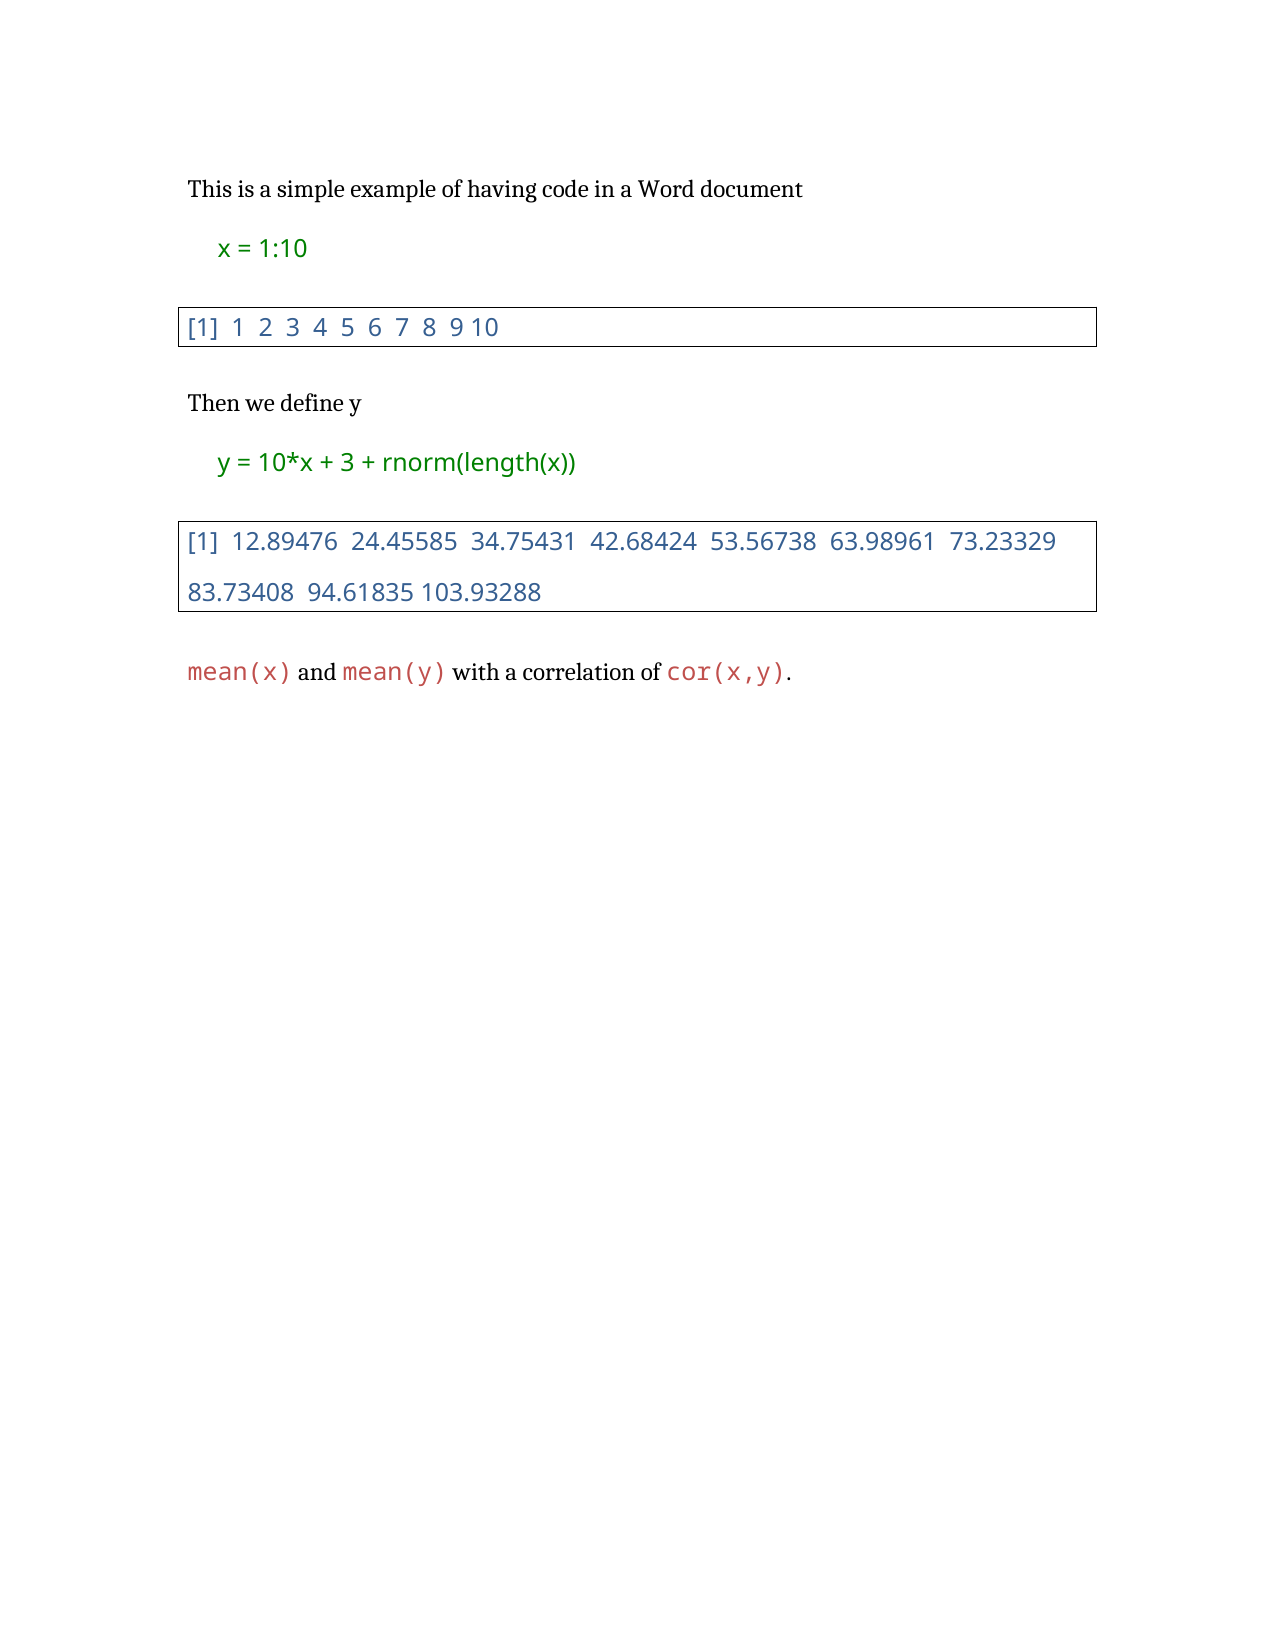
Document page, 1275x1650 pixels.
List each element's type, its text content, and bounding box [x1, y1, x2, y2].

text This is a simple example of having code in a Word document [187, 175, 1087, 204]
text y = 10*x + 3 + rnorm(length(x)) [217, 444, 1087, 479]
text Then we define y [187, 389, 1087, 418]
text mean(x) and mean(y) with a correlation of cor(x,y). [187, 654, 1087, 688]
text [1] 1 2 3 4 5 6 7 8 9 10 [179, 308, 1096, 346]
text x = 1:10 [217, 231, 1087, 265]
text [1] 12.89476 24.45585 34.75431 42.68424 53.56738 63.98961 73.23329 83.73408 94.61835 103.93288 [179, 522, 1096, 611]
